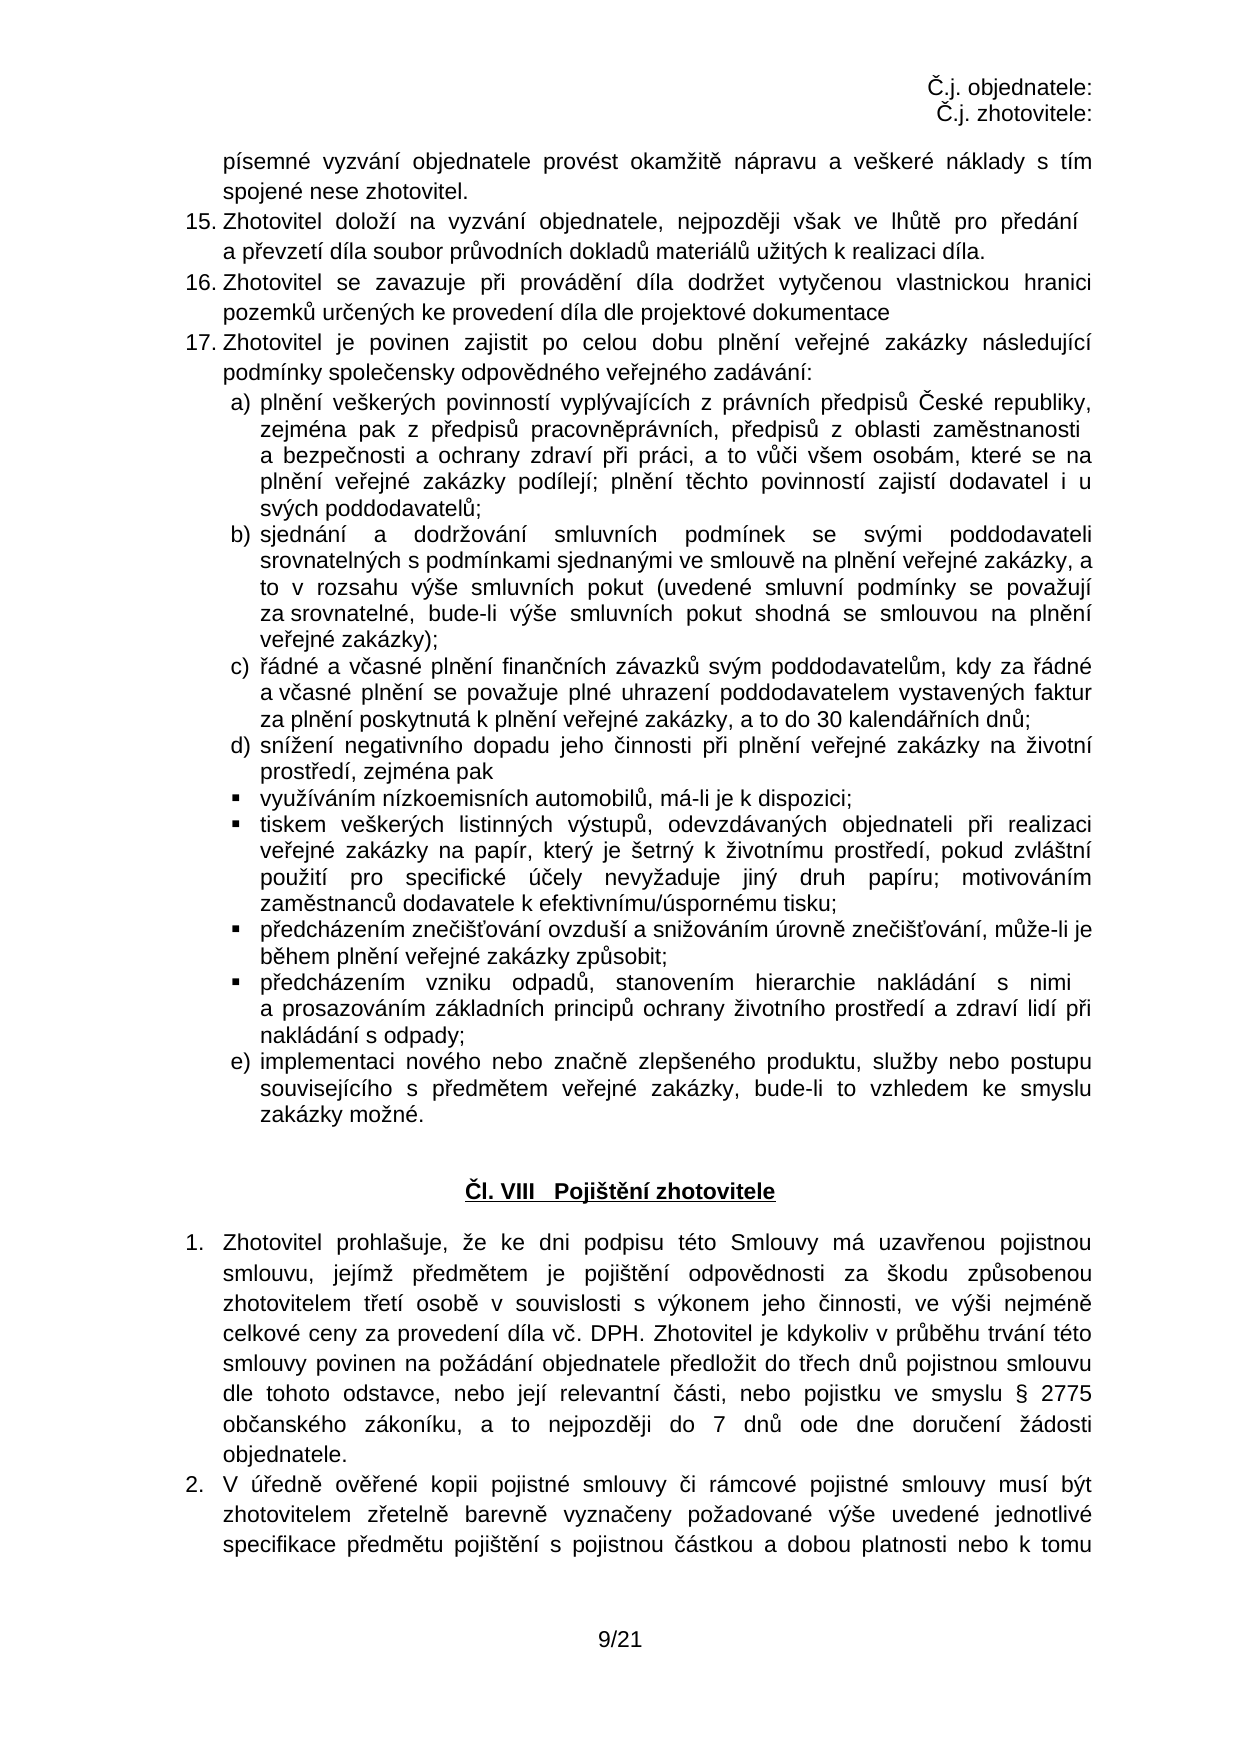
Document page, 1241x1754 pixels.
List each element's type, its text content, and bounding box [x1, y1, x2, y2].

list plnění veškerých povinností vyplývajících z právních předpisů České republiky, zejména pak z předpisů pracovněprávních, předpisů z oblasti zaměstnanosti a bezpečnosti a ochrany zdraví při práci, a to vůči všem osobám, které se na plnění veřejné zakázky podílejí; plnění těchto povinností zajistí dodavatel i u svých poddodavatelů; [230, 389, 1093, 521]
list implementaci nového nebo značně zlepšeného produktu, služby nebo postupu souvisejícího s předmětem veřejné zakázky, bude-li to vzhledem ke smyslu zakázky možné. [230, 1048, 1093, 1127]
list snížení negativního dopadu jeho činnosti při plnění veřejné zakázky na životní prostředí, zejména pak [230, 732, 1093, 784]
list předcházením vzniku odpadů, stanovením hierarchie nakládání s nimi a prosazováním základních principů ochrany životního prostředí a zdraví lidí při nakládání s odpady; [230, 969, 1093, 1048]
list Zhotovitel doloží na vyzvání objednatele, nejpozději však ve lhůtě pro předání a převzetí díla soubor průvodních dokladů materiálů užitých k realizaci díla. [185, 208, 1093, 264]
text Čl. VIII Pojištění zhotovitele [148, 1178, 1093, 1204]
list předcházením znečišťování ovzduší a snižováním úrovně znečišťování, může-li je během plnění veřejné zakázky způsobit; [230, 916, 1093, 969]
list sjednání a dodržování smluvních podmínek se svými poddodavateli srovnatelných s podmínkami sjednanými ve smlouvě na plnění veřejné zakázky, a to v rozsahu výše smluvních pokut (uvedené smluvní podmínky se považují za srovnatelné, bude-li výše smluvních pokut shodná se smlouvou na plnění veřejné zakázky); [230, 521, 1093, 653]
list Zhotovitel prohlašuje, že ke dni podpisu této Smlouvy má uzavřenou pojistnou smlouvu, jejímž předmětem je pojištění odpovědnosti za škodu způsobenou zhotovitelem třetí osobě v souvislosti s výkonem jeho činnosti, ve výši nejméně celkové ceny za provedení díla vč. DPH. Zhotovitel je kdykoliv v průběhu trvání této smlouvy povinen na požádání objednatele předložit do třech dnů pojistnou smlouvu dle tohoto odstavce, nebo její relevantní části, nebo pojistku ve smyslu § 2775 občanského zákoníku, a to nejpozději do 7 dnů ode dne doručení žádosti objednatele. [185, 1229, 1093, 1467]
list Zhotovitel je povinen zajistit po celou dobu plnění veřejné zakázky následující podmínky společensky odpovědného veřejného zadávání: [185, 329, 1093, 385]
list využíváním nízkoemisních automobilů, má-li je k dispozici; [230, 784, 1093, 811]
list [185, 148, 1093, 204]
list tiskem veškerých listinných výstupů, odevzdávaných objednateli při realizaci veřejné zakázky na papír, který je šetrný k životnímu prostředí, pokud zvláštní použití pro specifické účely nevyžaduje jiný druh papíru; motivováním zaměstnanců dodavatele k efektivnímu/úspornému tisku; [230, 811, 1093, 916]
list řádné a včasné plnění finančních závazků svým poddodavatelům, kdy za řádné a včasné plnění se považuje plné uhrazení poddodavatelem vystavených faktur za plnění poskytnutá k plnění veřejné zakázky, a to do 30 kalendářních dnů; [230, 653, 1093, 732]
list Zhotovitel se zavazuje při provádění díla dodržet vytyčenou vlastnickou hranici pozemků určených ke provedení díla dle projektové dokumentace [185, 268, 1093, 325]
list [185, 1471, 1093, 1558]
